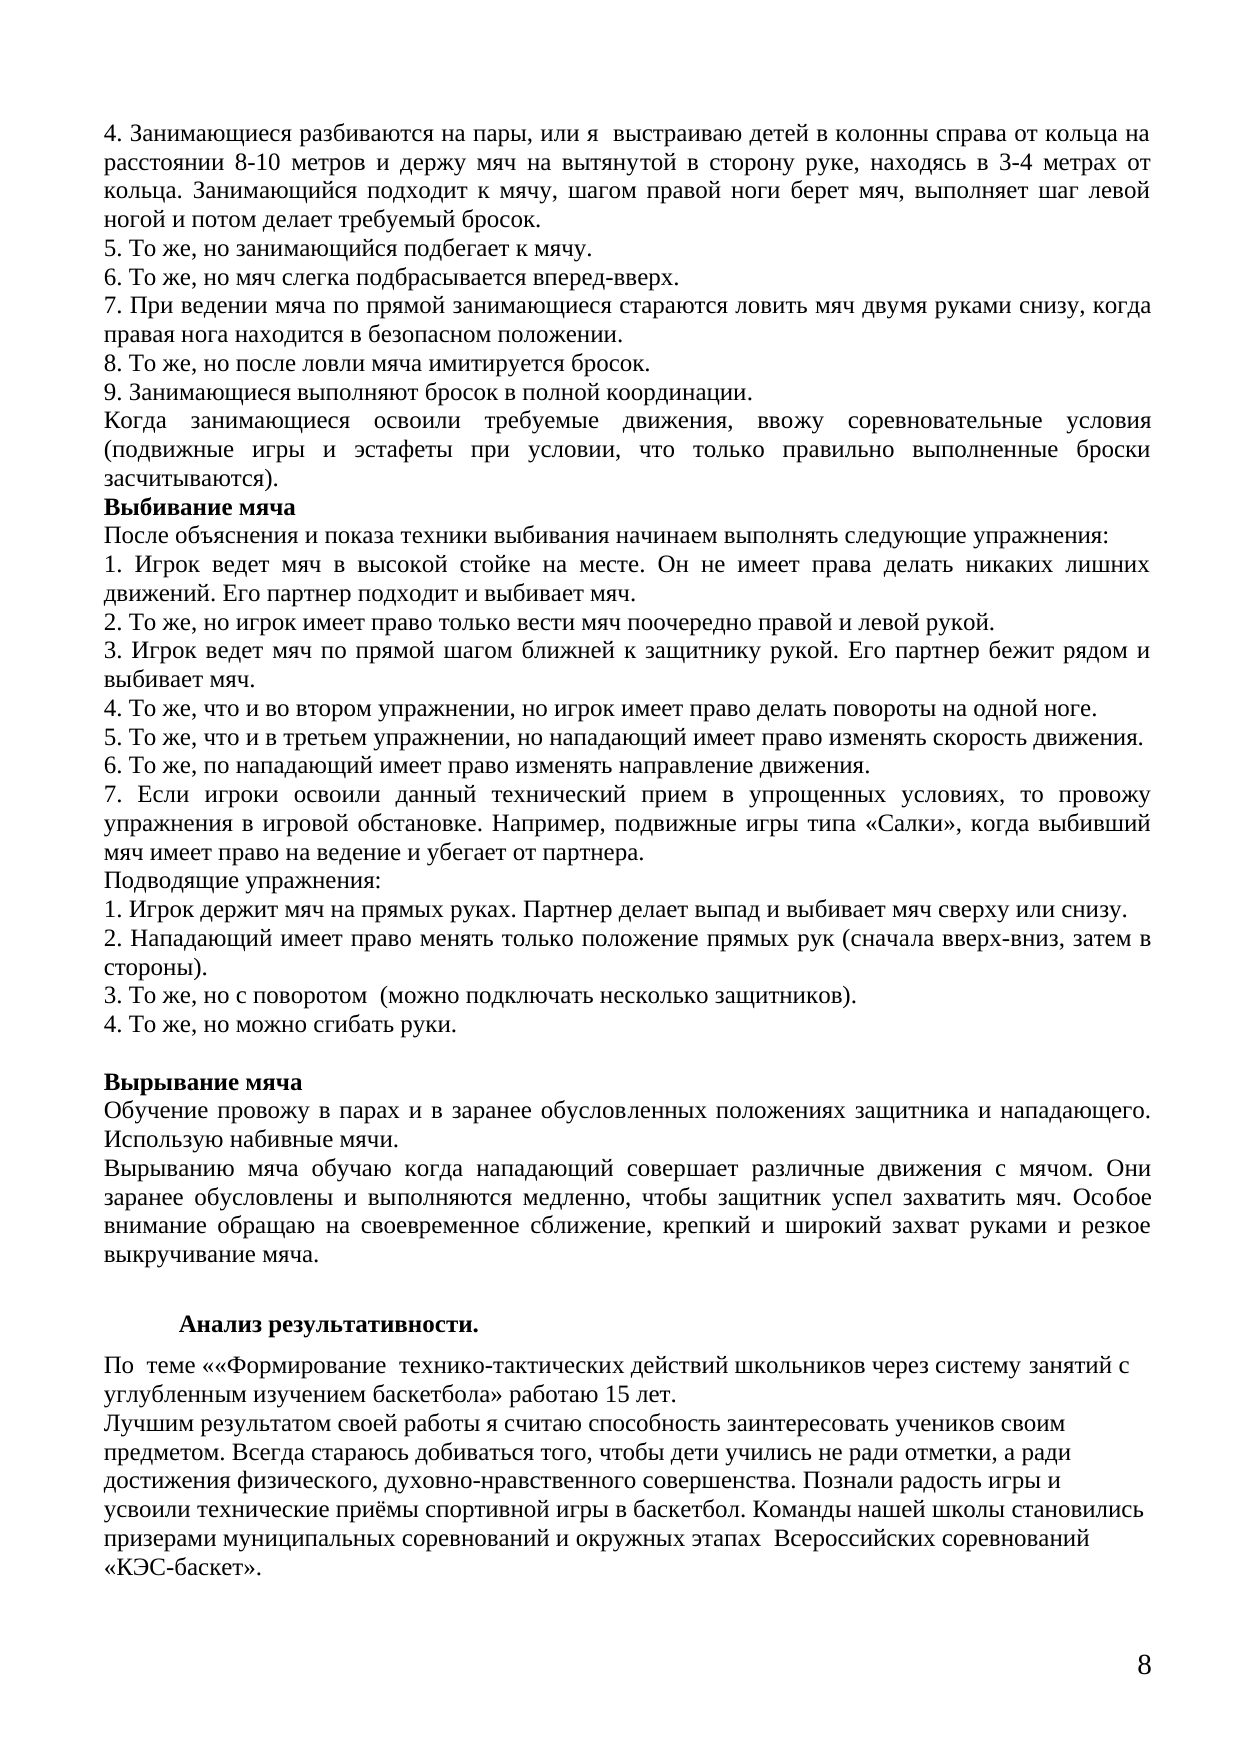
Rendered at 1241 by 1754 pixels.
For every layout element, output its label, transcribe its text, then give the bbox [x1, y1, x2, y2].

text 4. То же, но можно сгибать руки. [103, 1009, 1152, 1038]
text 1. Игрок держит мяч на прямых руках. Партнер делает выпад и выбивает мяч сверху или снизу. [103, 894, 1152, 923]
text Анализ результативности. [103, 1309, 1152, 1338]
text По теме ««Формирование технико-тактических действий школьников через систему занятий с углубленным изучением баскетбола» работаю 15 лет. [103, 1351, 1152, 1408]
text Когда занимающиеся освоили требуемые движения, ввожу соревновательные условия (подвижные игры и эстафеты при условии, что только правильно выполненные броски засчитываются). [103, 406, 1152, 492]
text После объяснения и показа техники выбивания начинаем выполнять следующие упражнения: [103, 521, 1152, 549]
text 6. То же, но мяч слегка подбрасывается вперед-вверх. [103, 262, 1152, 291]
text 7. При ведении мяча по прямой занимающиеся стараются ловить мяч двумя руками снизу, когда правая нога находится в безопасном положении. [103, 291, 1152, 348]
text 8. То же, но после ловли мяча имитируется бросок. [103, 348, 1152, 377]
text Обучение провожу в парах и в заранее обусловленных положениях защитника и нападающего. Использую набивные мячи. [103, 1096, 1152, 1153]
text 4. То же, что и во втором упражнении, но игрок имеет право делать повороты на одной ноге. [103, 693, 1152, 722]
text 4. Занимающиеся разбиваются на пары, или я выстраиваю детей в колонны справа от кольца на расстоянии 8- и держу мяч на вытянутой в сторону руке, находясь в 3- от кольца. Занимающийся подходит к мячу, шагом правой ноги берет мяч, выполняет шаг левой ногой и потом делает требуемый бросок. [103, 118, 1152, 233]
text 5. То же, что и в третьем упражнении, но нападающий имеет право изменять скорость движения. [103, 722, 1152, 751]
text 3. То же, но с поворотом (можно подключать несколько защитников). [103, 981, 1152, 1009]
text 6. То же, по нападающий имеет право изменять направление движения. [103, 751, 1152, 779]
text 2. То же, но игрок имеет право только вести мяч поочередно правой и левой рукой. [103, 607, 1152, 636]
text 9. Занимающиеся выполняют бросок в полной координации. [103, 377, 1152, 406]
text 7. Если игроки освоили данный технический прием в упрощенных условиях, то провожу упражнения в игровой обстановке. Например, подвижные игры типа «Салки», когда выбивший мяч имеет право на ведение и убегает от партнера. [103, 779, 1152, 866]
text Выбивание мяча [103, 492, 1152, 521]
text Вырыванию мяча обучаю когда нападающий совершает различные движения с мячом. Они заранее обусловлены и выполняются медленно, чтобы защитник успел захватить мяч. Особое внимание обращаю на своевременное сближение, крепкий и широкий захват руками и резкое выкручивание мяча. [103, 1153, 1152, 1268]
text Лучшим результатом своей работы я считаю способность заинтересовать учеников своим предметом. Всегда стараюсь добиваться того, чтобы дети учились не ради отметки, а ради достижения физического, духовно-нравственного совершенства. Познали радость игры и усвоили технические приёмы спортивной игры в баскетбол. Команды нашей школы становились призерами муниципальных соревнований и окружных этапах Всероссийских соревнований «КЭС-баскет». [103, 1408, 1152, 1581]
text Вырывание мяча [103, 1067, 1152, 1096]
text 3. Игрок ведет мяч по прямой шагом ближней к защитнику рукой. Его партнер бежит рядом и выбивает мяч. [103, 636, 1152, 693]
text 2. Нападающий имеет право менять только положение прямых рук (сначала вверх-вниз, затем в стороны). [103, 923, 1152, 981]
text Подводящие упражнения: [103, 866, 1152, 894]
text 5. То же, но занимающийся подбегает к мячу. [103, 233, 1152, 262]
text 1. Игрок ведет мяч в высокой стойке на месте. Он не имеет права делать никаких лишних движений. Его партнер подходит и выбивает мяч. [103, 549, 1152, 607]
